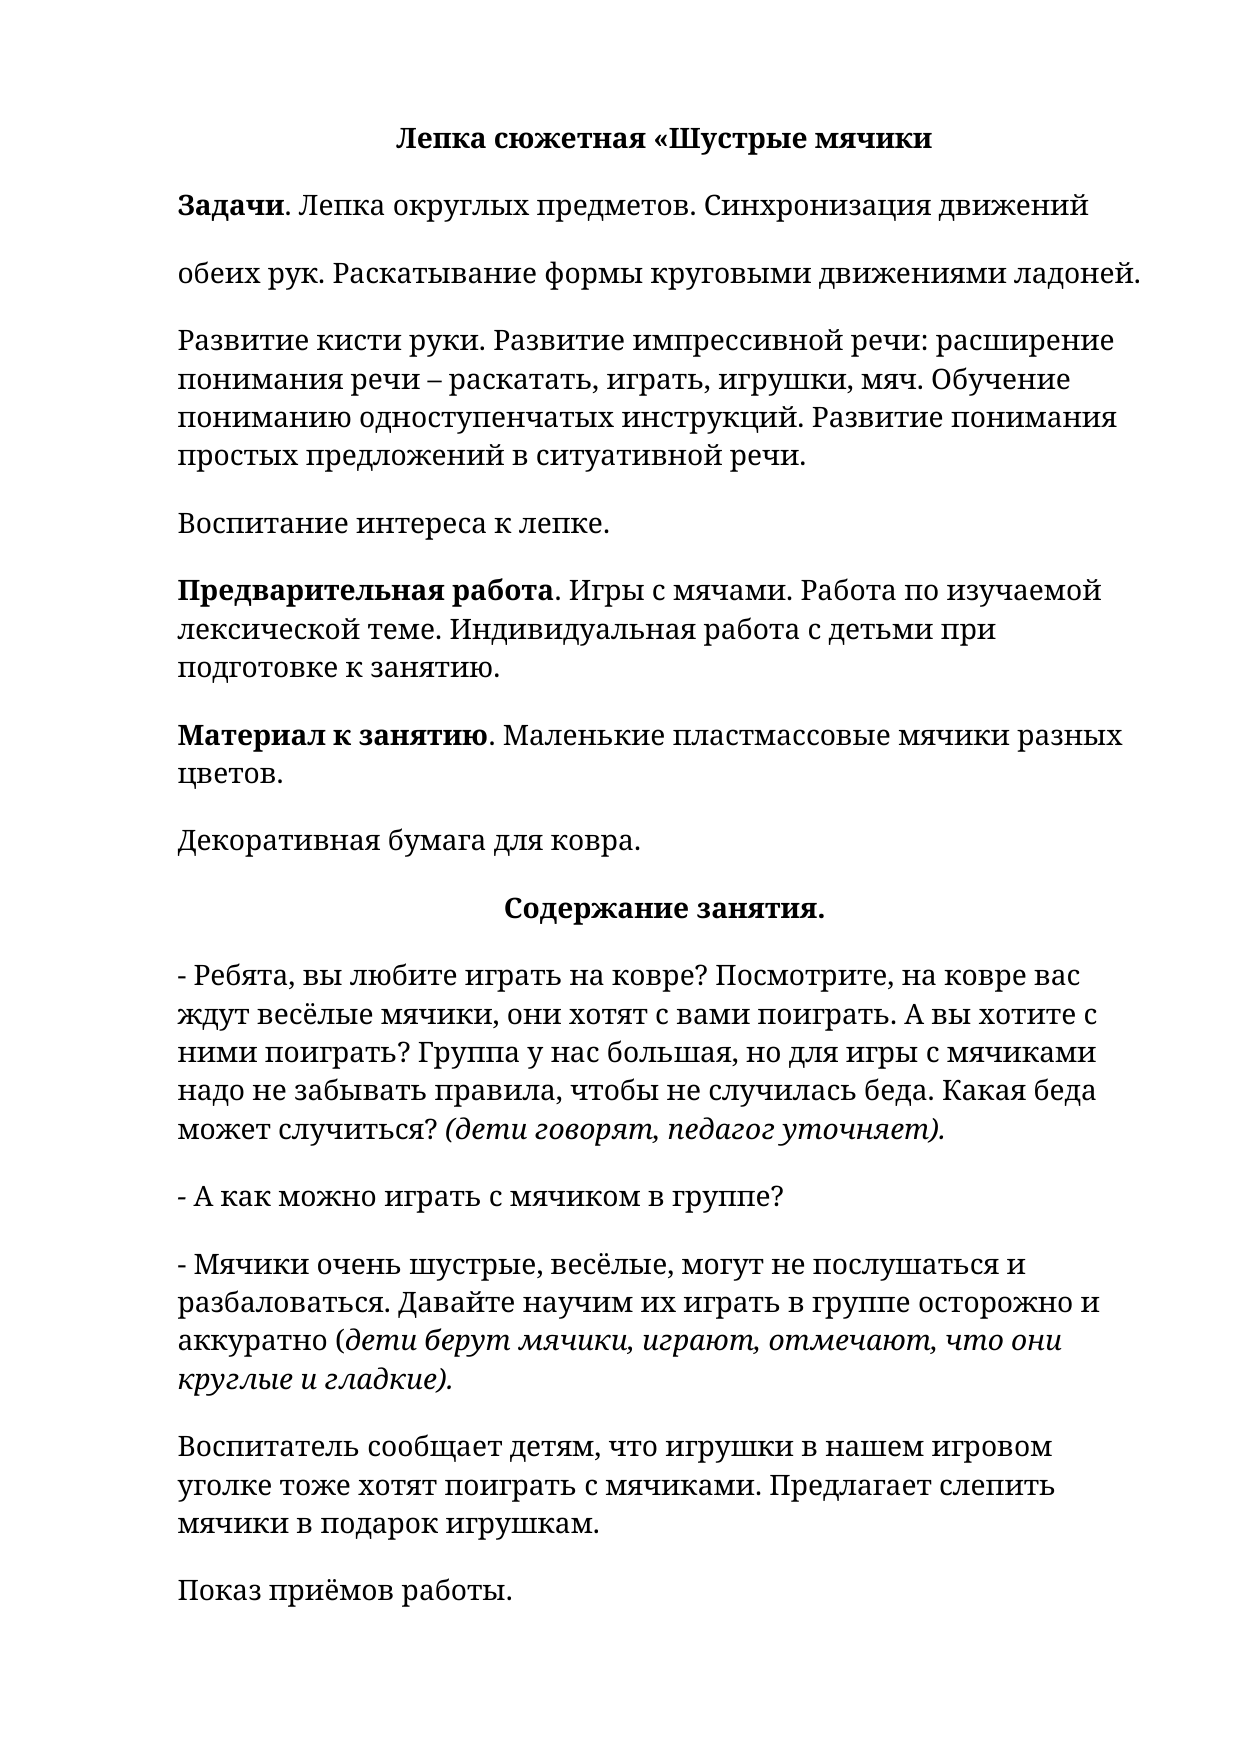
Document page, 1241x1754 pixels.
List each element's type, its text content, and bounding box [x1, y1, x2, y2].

text Декоративная бумага для ковра. [177, 821, 1152, 859]
text - Ребята, вы любите играть на ковре? Посмотрите, на ковре вас ждут весёлые мячики, они хотят с вами поиграть. А вы хотите с ними поиграть? Группа у нас большая, но для игры с мячиками надо не забывать правила, чтобы не случилась беда. Какая беда может случиться? (дети говорят, педагог уточняет). [177, 956, 1152, 1147]
text - А как можно играть с мячиком в группе? [177, 1176, 1152, 1215]
text Предварительная работа. Игры с мячами. Работа по изучаемой лексической теме. Индивидуальная работа с детьми при подготовке к занятию. [177, 571, 1152, 686]
text Воспитание интереса к лепке. [177, 503, 1152, 541]
text Воспитатель сообщает детям, что игрушки в нашем игровом уголке тоже хотят поиграть с мячиками. Предлагает слепить мячики в подарок игрушкам. [177, 1426, 1152, 1541]
text Развитие кисти руки. Развитие импрессивной речи: расширение понимания речи – раскатать, играть, игрушки, мяч. Обучение пониманию одноступенчатых инструкций. Развитие понимания простых предложений в ситуативной речи. [177, 321, 1152, 474]
text Лепка сюжетная «Шустрые мячики [177, 118, 1152, 156]
text Задачи. Лепка округлых предметов. Синхронизация движений [177, 186, 1152, 224]
text - Мячики очень шустрые, весёлые, могут не послушаться и разбаловаться. Давайте научим их играть в группе осторожно и аккуратно (дети берут мячики, играют, отмечают, что они круглые и гладкие). [177, 1244, 1152, 1397]
text Материал к занятию. Маленькие пластмассовые мячики разных цветов. [177, 715, 1152, 791]
text Показ приёмов работы. [177, 1571, 1152, 1609]
text обеих рук. Раскатывание формы круговыми движениями ладоней. [177, 253, 1152, 291]
text Содержание занятия. [177, 888, 1152, 926]
